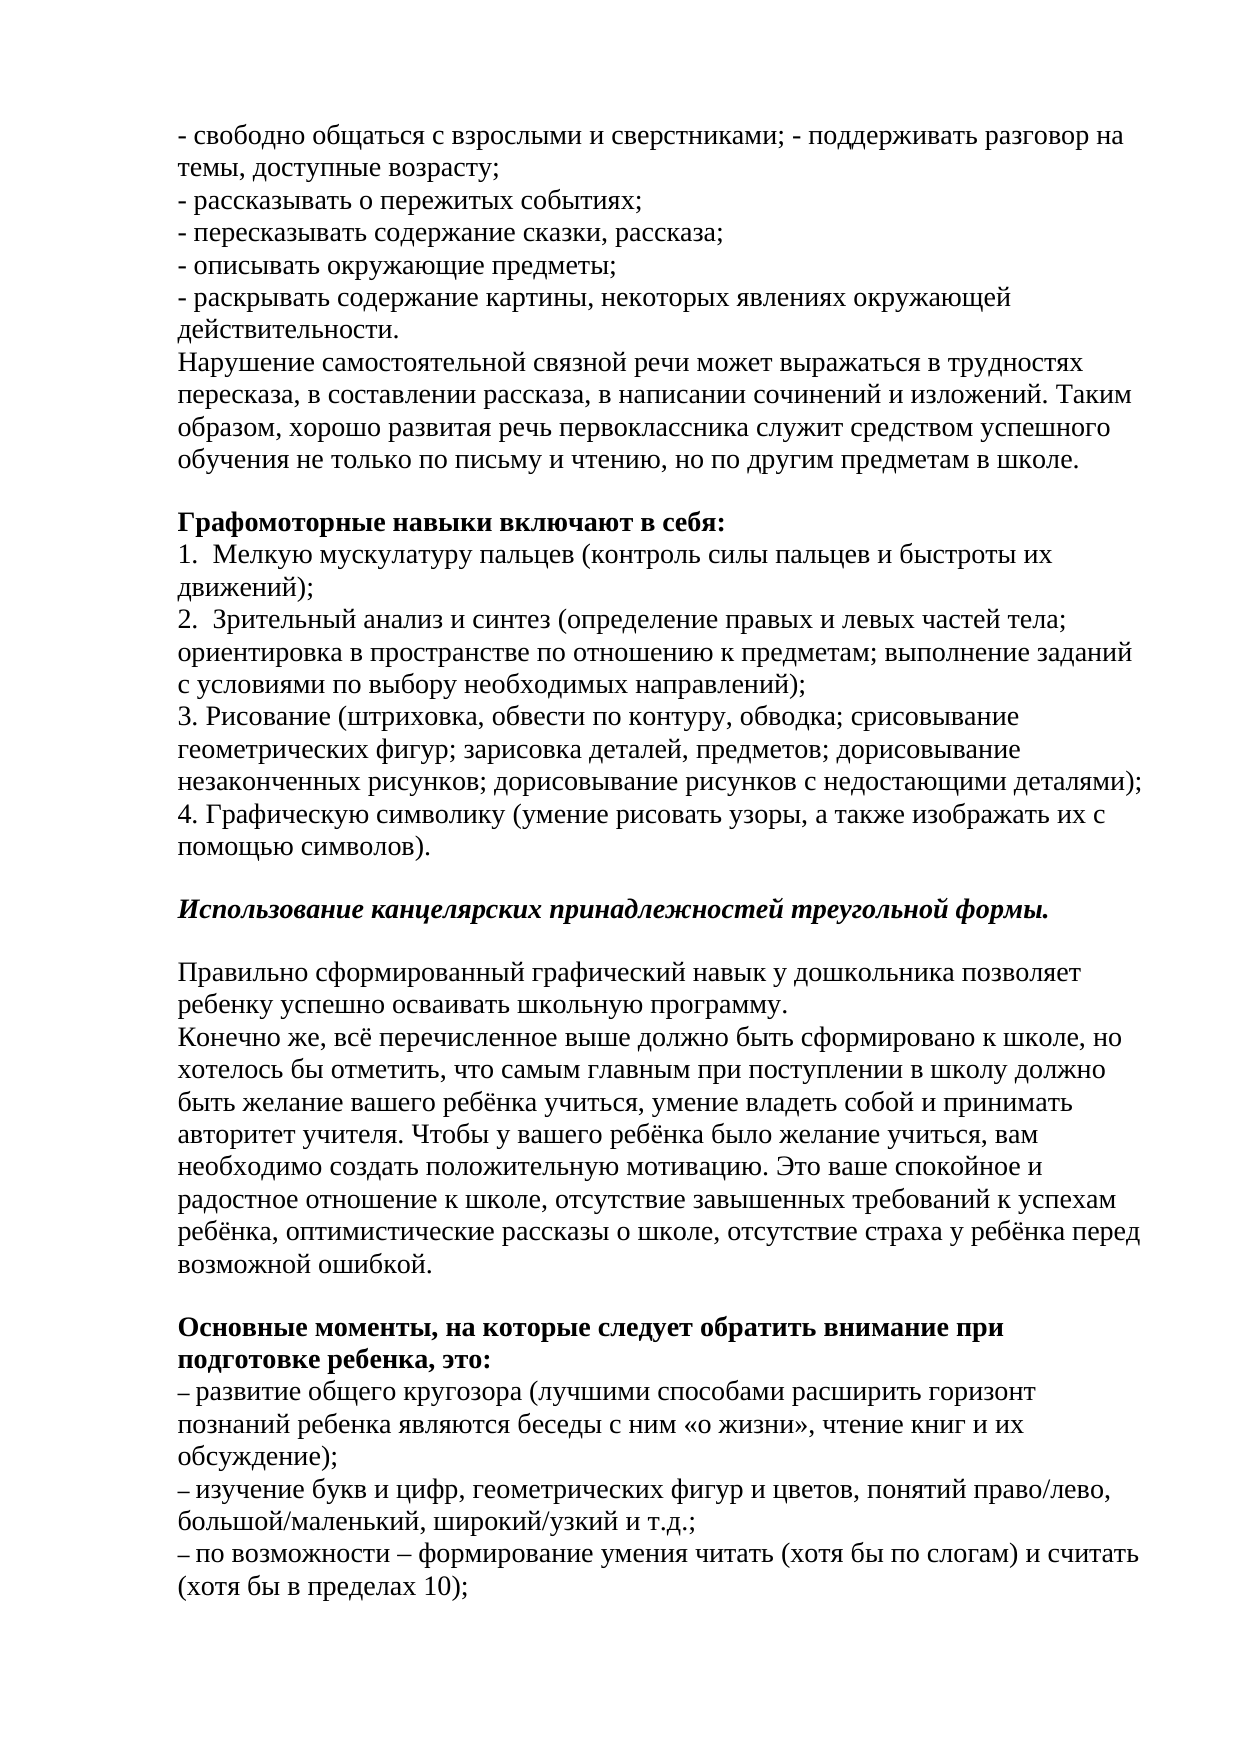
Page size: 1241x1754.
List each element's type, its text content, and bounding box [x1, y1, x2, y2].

text 2. Зрительный анализ и синтез (определение правых и левых частей тела; ориентировка в пространстве по отношению к предметам; выполнение заданий с условиями по выбору необходимых направлений); [177, 602, 1152, 699]
text 4. Графическую символику (умение рисовать узоры, а также изображать их с помощью символов). [177, 797, 1152, 861]
text - пересказывать содержание сказки, рассказа; [177, 215, 1152, 248]
text – изучение букв и цифр, геометрических фигур и цветов, понятий право/лево, большой/маленький, широкий/узкий и т.д.; [177, 1472, 1152, 1536]
text 3. Рисование (штриховка, обвести по контуру, обводка; срисовывание геометрических фигур; зарисовка деталей, предметов; дорисовывание незаконченных рисунков; дорисовывание рисунков с недостающими деталями); [177, 699, 1152, 797]
text Конечно же, всё перечисленное выше должно быть сформировано к школе, но хотелось бы отметить, что самым главным при поступлении в школу должно быть желание вашего ребёнка учиться, умение владеть собой и принимать авторитет учителя. Чтобы у вашего ребёнка было желание учиться, вам необходимо создать положительную мотивацию. Это ваше спокойное и радостное отношение к школе, отсутствие завышенных требований к успехам ребёнка, оптимистические рассказы о школе, отсутствие страха у ребёнка перед возможной ошибкой. [177, 1020, 1152, 1279]
text - рассказывать о пережитых событиях; [177, 183, 1152, 215]
text – развитие общего кругозора (лучшими способами расширить горизонт познаний ребенка являются беседы с ним «о жизни», чтение книг и их обсуждение); [177, 1374, 1152, 1472]
text – по возможности – формирование умения читать (хотя бы по слогам) и считать (хотя бы в пределах 10); [177, 1536, 1152, 1601]
text - описывать окружающие предметы; [177, 248, 1152, 280]
text Нарушение самостоятельной связной речи может выражаться в трудностях пересказа, в составлении рассказа, в написании сочинений и изложений. Таким образом, хорошо развитая речь первоклассника служит средством успешного обучения не только по письму и чтению, но по другим предметам в школе. [177, 345, 1152, 474]
text Правильно сформированный графический навык у дошкольника позволяет ребенку успешно осваивать школьную программу. [177, 955, 1152, 1020]
text - свободно общаться с взрослыми и сверстниками; - поддерживать разговор на темы, доступные возрасту; [177, 118, 1152, 183]
text Использование канцелярских принадлежностей треугольной формы. [177, 892, 1152, 924]
text Графомоторные навыки включают в себя: [177, 505, 1152, 537]
text 1. Мелкую мускулатуру пальцев (контроль силы пальцев и быстроты их движений); [177, 537, 1152, 602]
text Основные моменты, на которые следует обратить внимание при подготовке ребенка, это: [177, 1310, 1152, 1374]
text - раскрывать содержание картины, некоторых явлениях окружающей действительности. [177, 280, 1152, 345]
